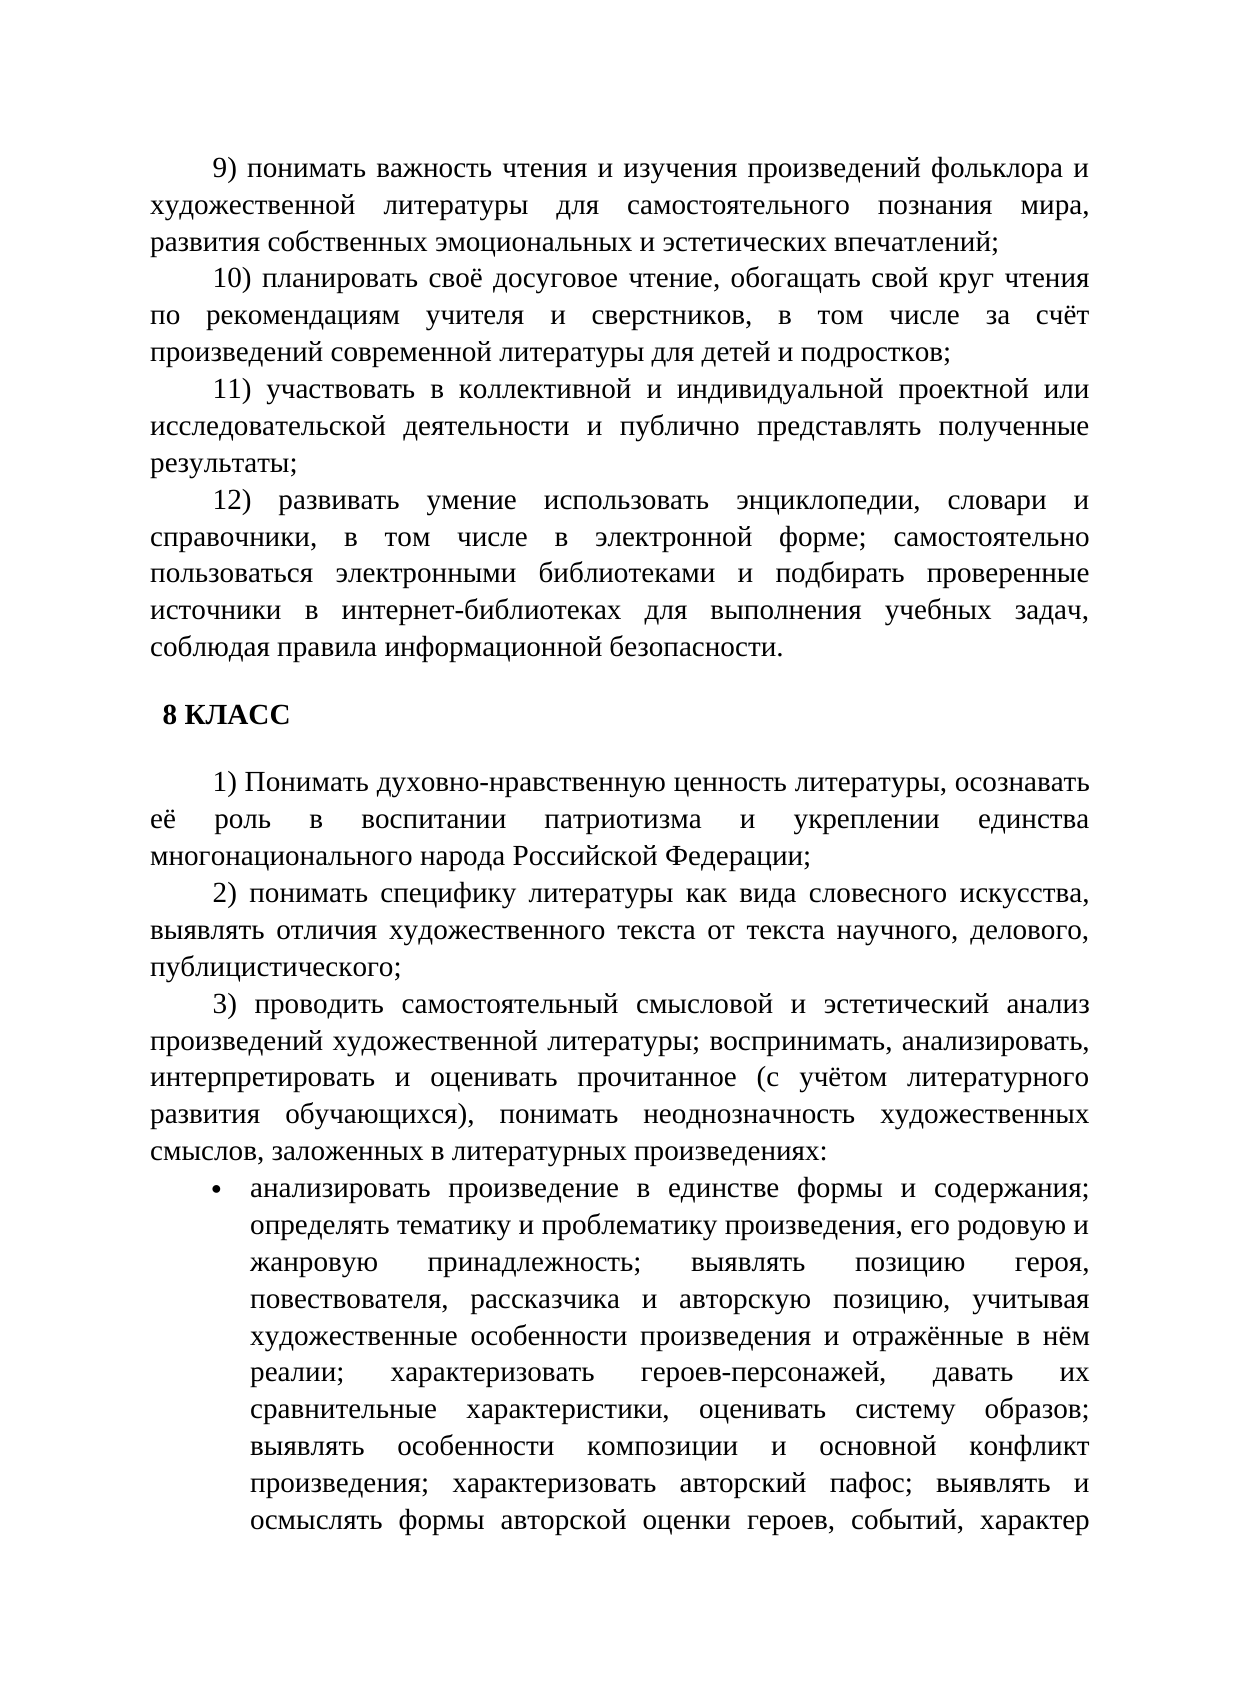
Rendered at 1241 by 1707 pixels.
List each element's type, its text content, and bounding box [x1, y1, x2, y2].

text 2) понимать специфику литературы как вида словесного искусства, выявлять отличия художественного текста от текста научного, делового, публицистического; [150, 875, 1090, 982]
text 8 КЛАСС [162, 697, 1090, 731]
text 3) проводить самостоятельный смысловой и эстетический анализ произведений художественной литературы; воспринимать, анализировать, интерпретировать и оценивать прочитанное (с учётом литературного развития обучающихся), понимать неоднозначность художественных смыслов, заложенных в литературных произведениях: [150, 986, 1090, 1167]
text 11) участвовать в коллективной и индивидуальной проектной или исследовательской деятельности и публично представлять полученные результаты; [150, 371, 1090, 478]
text 12) развивать умение использовать энциклопедии, словари и справочники, в том числе в электронной форме; самостоятельно пользоваться электронными библиотеками и подбирать проверенные источники в интернет-библиотеках для выполнения учебных задач, соблюдая правила информационной безопасности. [150, 482, 1090, 663]
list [212, 1170, 1090, 1536]
text 10) планировать своё досуговое чтение, обогащать свой круг чтения по рекомендациям учителя и сверстников, в том числе за счёт произведений современной литературы для детей и подростков; [150, 261, 1090, 368]
text 9) понимать важность чтения и изучения произведений фольклора и художественной литературы для самостоятельного познания мира, развития собственных эмоциональных и эстетических впечатлений; [150, 150, 1090, 257]
text 1) Понимать духовно-нравственную ценность литературы, осознавать её роль в воспитании патриотизма и укреплении единства многонационального народа Российской Федерации; [150, 764, 1090, 872]
